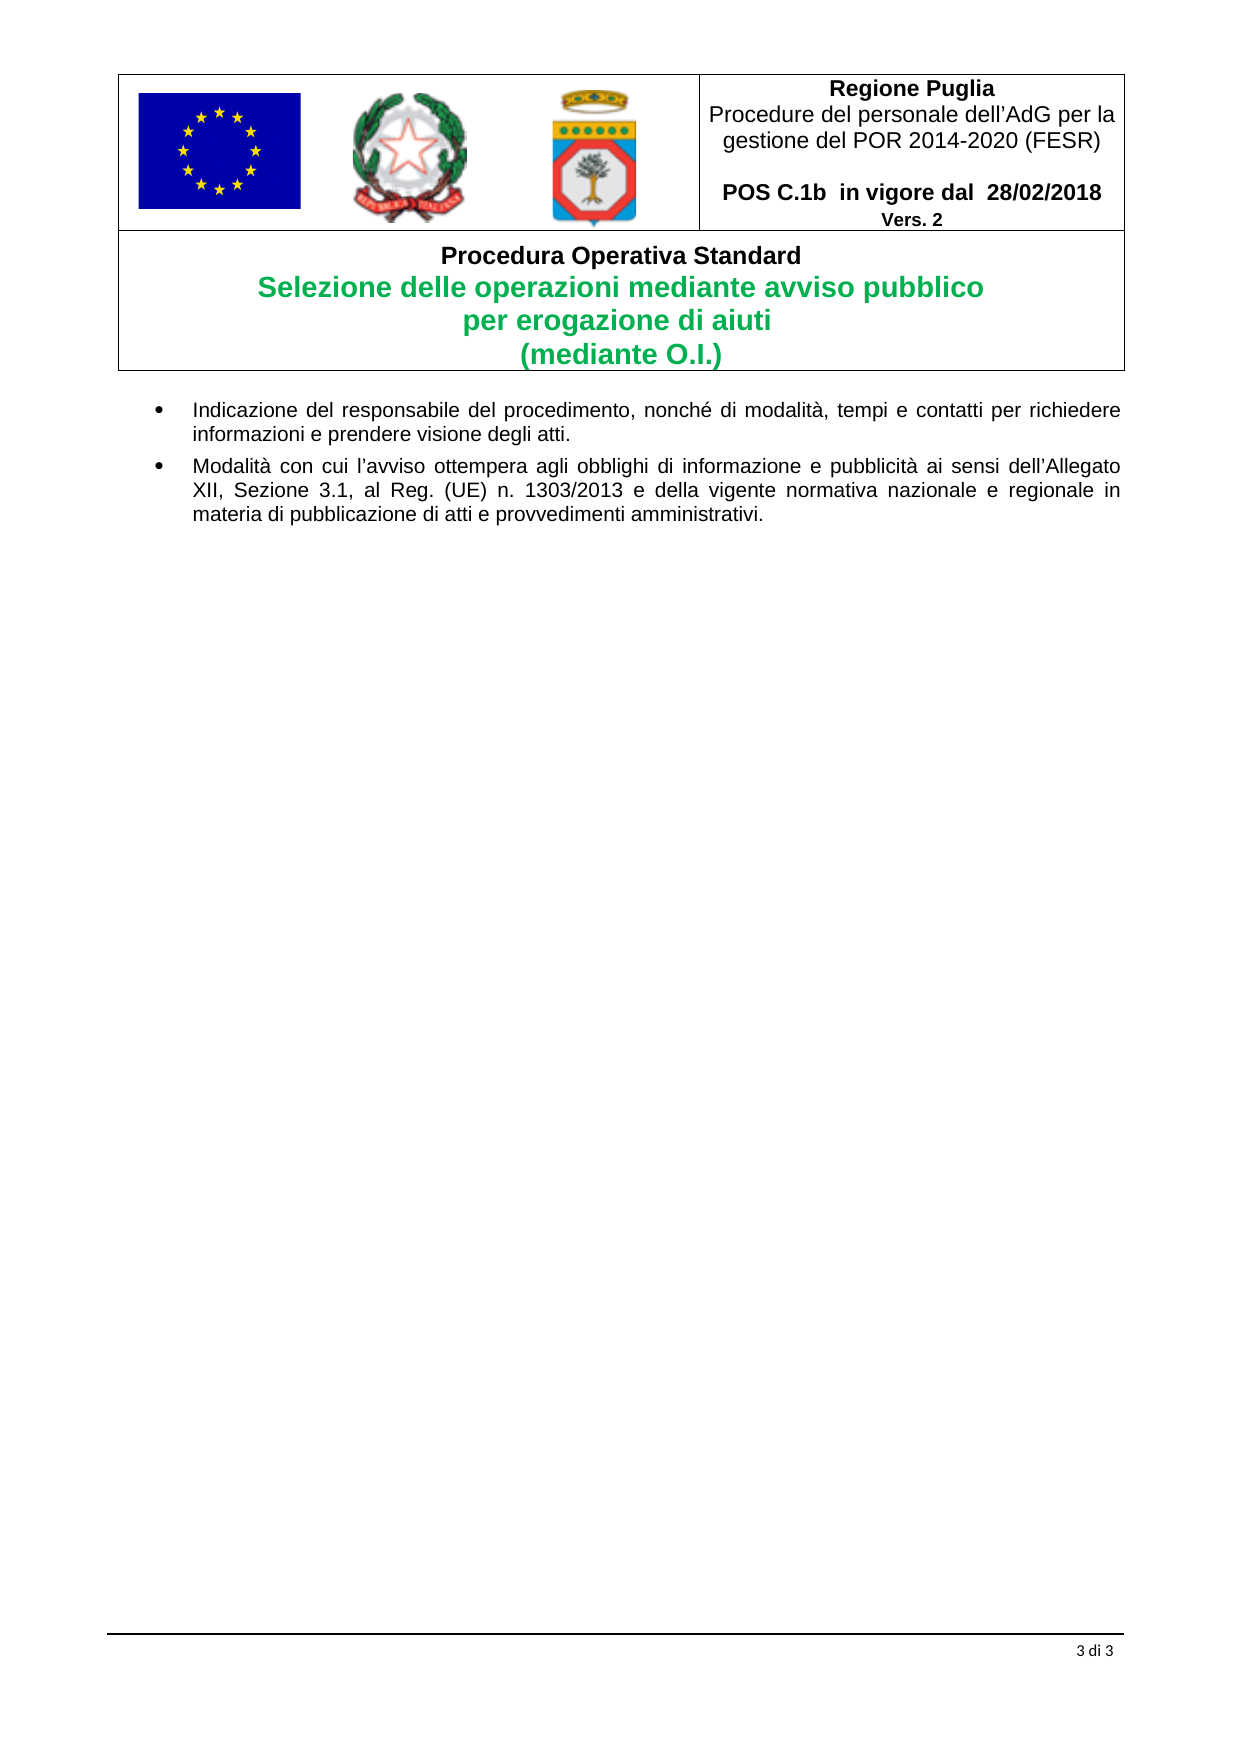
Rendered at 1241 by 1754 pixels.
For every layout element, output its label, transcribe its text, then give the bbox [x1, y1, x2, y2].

picture [352, 93, 467, 223]
picture [552, 90, 637, 228]
list Modalità con cui l’avviso ottempera agli obblighi di informazione e pubblicità ai sensi dell’Allegato XII, Sezione 3.1, al Reg. (UE) n. 1303/2013 e della vigente normativa nazionale e regionale in materia di pubblicazione di atti e provvedimenti amministrativi. [155, 454, 1122, 526]
list Indicazione del responsabile del procedimento, nonché di modalità, tempi e contatti per richiedere informazioni e prendere visione degli atti. [155, 398, 1122, 446]
picture [138, 93, 301, 209]
